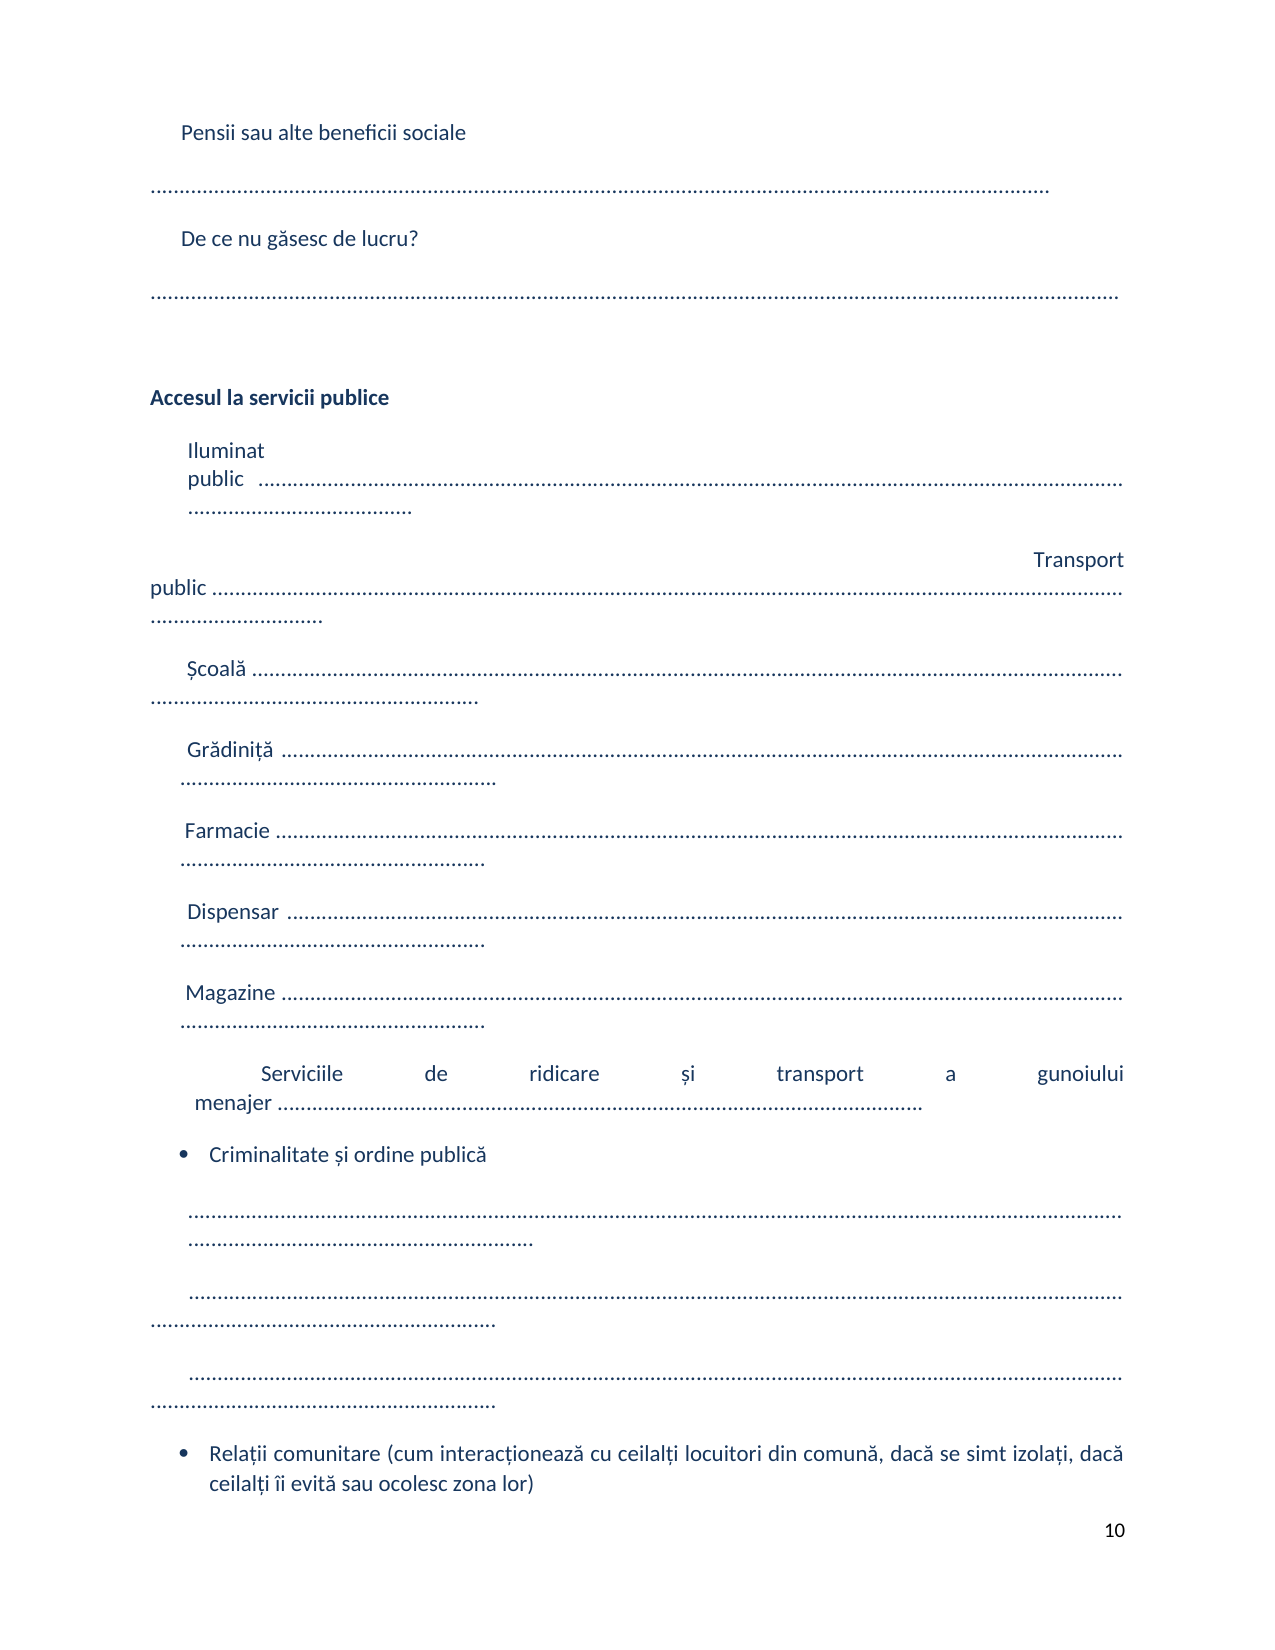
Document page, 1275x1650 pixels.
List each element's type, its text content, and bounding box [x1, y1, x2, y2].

text Dispensar ...................................................................................................................................................................................................... [179, 897, 1125, 953]
text ............................................................................................................................................................ [150, 171, 1125, 199]
text Transport public ............................................................................................................................................................................................ [150, 545, 1125, 629]
text Pensii sau alte beneficii sociale [150, 118, 1125, 146]
text ........................................................................................................................................................................ [150, 277, 1125, 305]
text Grădiniță ......................................................................................................................................................................................................... [179, 735, 1125, 791]
text Accesul la servicii publice [150, 383, 1125, 411]
list Criminalitate și ordine publică [179, 1141, 1125, 1169]
list Relații comunitare (cum interacționează cu ceilalți locuitori din comună, dacă se simt izolați, dacă ceilalți îi evită sau ocolesc zona lor) [179, 1439, 1125, 1497]
text Iluminat public ............................................................................................................................................................................................. [187, 436, 1125, 520]
text Farmacie ........................................................................................................................................................................................................ [179, 816, 1125, 872]
text Magazine ....................................................................................................................................................................................................... [179, 978, 1125, 1034]
text De ce nu găsesc de lucru? [150, 224, 1125, 252]
text Școală ................................................................................................................................................................................................................ [150, 654, 1125, 710]
text Serviciile de ridicare și transport a gunoiului menajer ................................................................................................................ [179, 1059, 1125, 1116]
